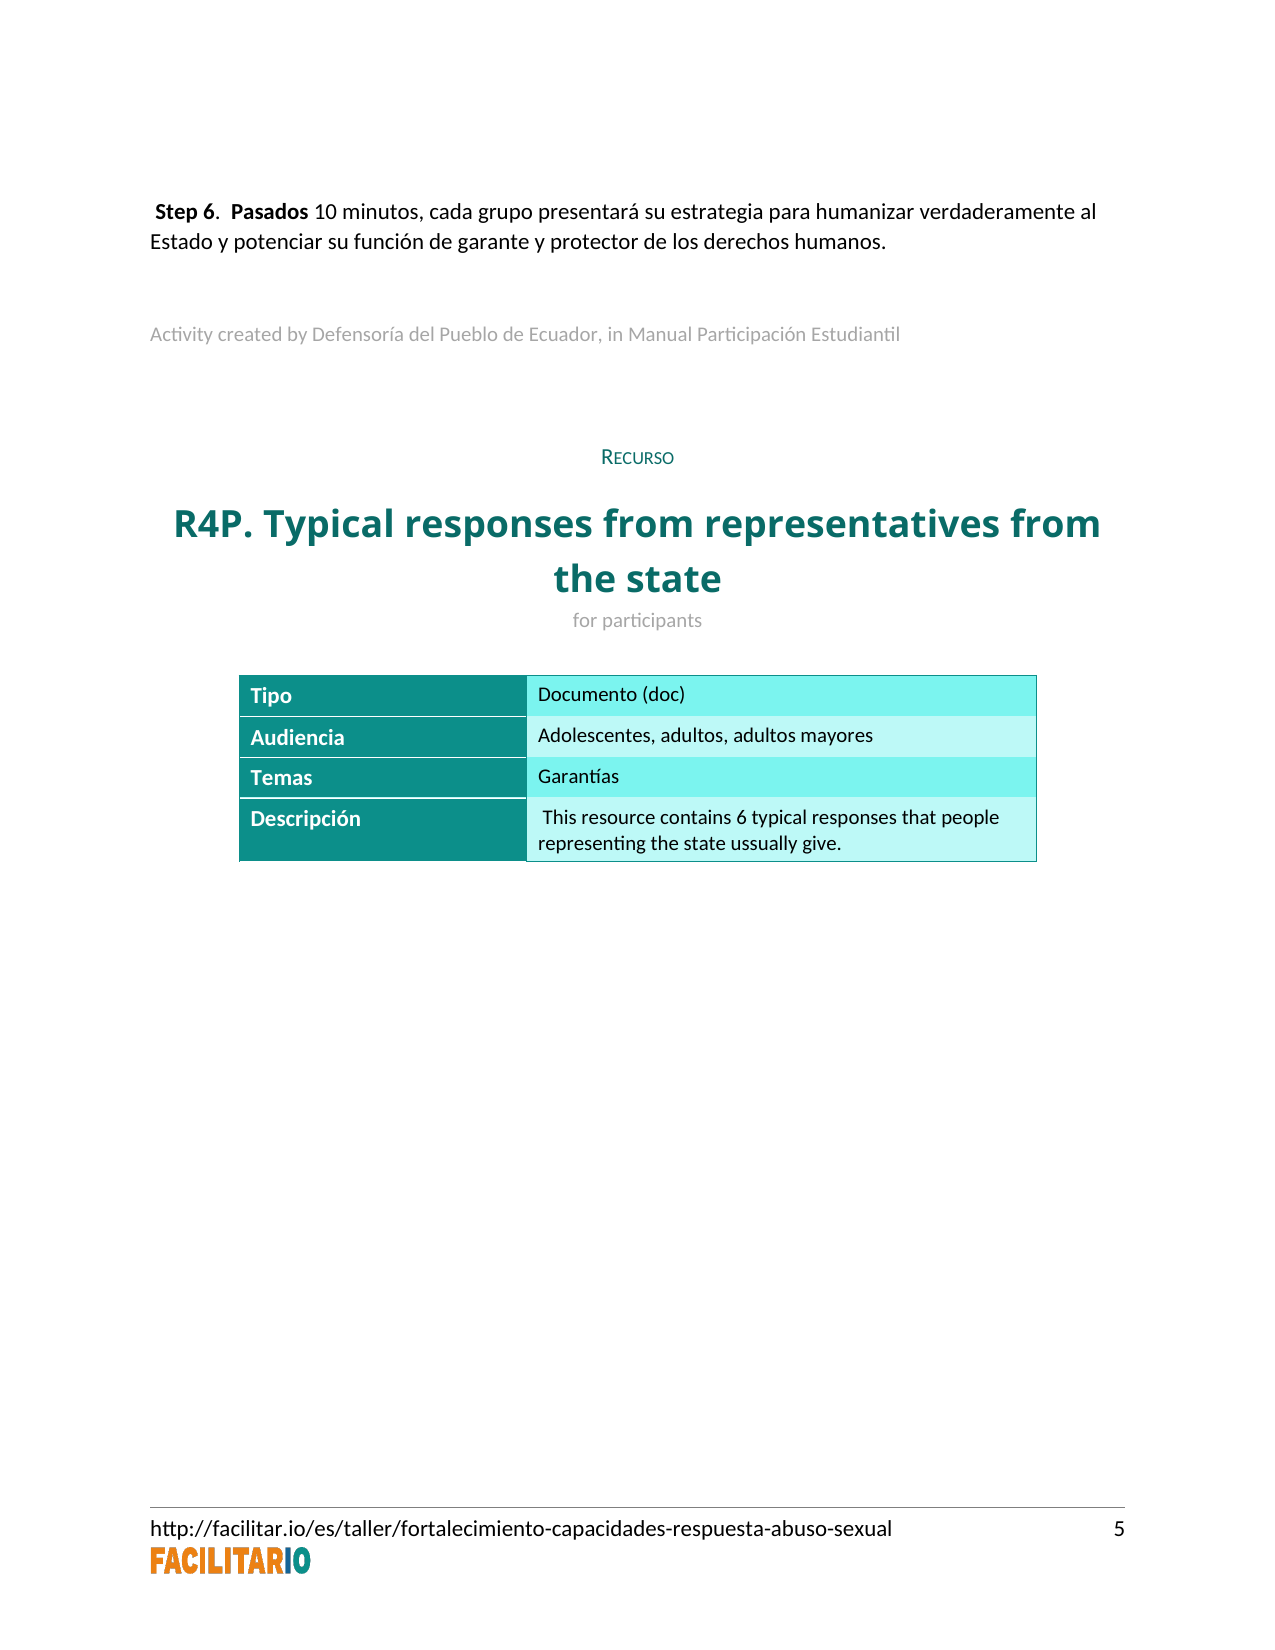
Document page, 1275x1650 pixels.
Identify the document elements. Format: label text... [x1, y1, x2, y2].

text for participants [150, 607, 1125, 633]
table_cell Adolescentes, adultos, adultos mayores [527, 716, 1036, 757]
table_cell Temas [240, 758, 526, 797]
text Recurso [150, 442, 1125, 470]
table_header Documento (doc) [527, 676, 1036, 716]
text Step 6. Pasados 10 minutos, cada grupo presentará su estrategia para humanizar verdaderamente al Estado y potenciar su función de garante y protector de los derechos humanos. [150, 197, 1125, 255]
table_cell Descripción [240, 799, 526, 861]
table_cell Garantías [527, 757, 1036, 797]
text Activity created by Defensoría del Pueblo de Ecuador, in Manual Participación Estudiantil [150, 321, 1125, 346]
subtitle R4P. Typical responses from representatives from the state [150, 497, 1125, 603]
table_header Tipo [240, 676, 526, 716]
table_cell This resource contains 6 typical responses that people representing the state ussually give. [527, 798, 1036, 861]
table_cell Audiencia [240, 717, 526, 757]
picture [145, 1544, 315, 1576]
